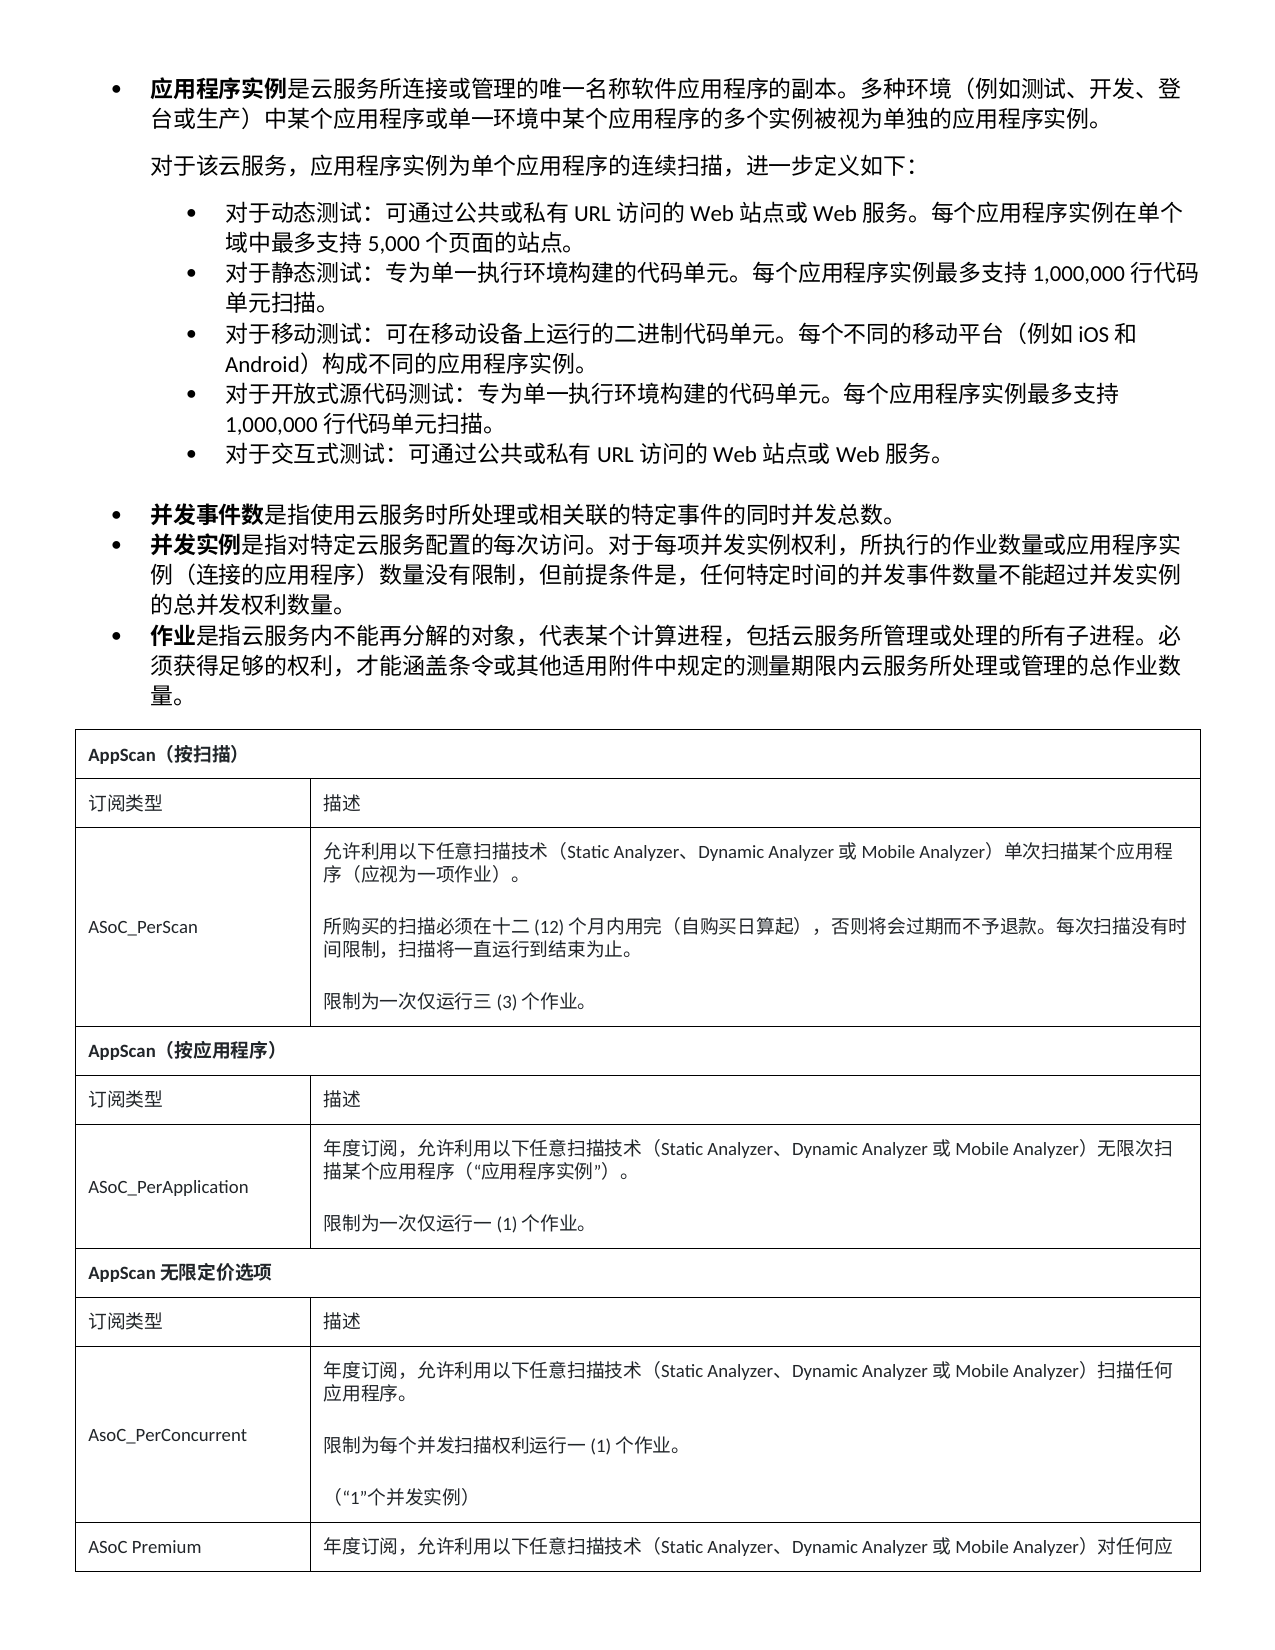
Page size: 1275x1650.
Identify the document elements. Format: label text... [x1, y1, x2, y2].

list 并发事件数是指使用云服务时所处理或相关联的特定事件的同时并发总数。 [112, 501, 1200, 529]
table_header AppScan（按扫描） [76, 730, 1200, 778]
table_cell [311, 1523, 1200, 1571]
table_cell 允许利用以下任意扫描技术（Static Analyzer、Dynamic Analyzer 或 Mobile Analyzer）单次扫描某个应用程序（应视为一项作业）。 所购买的扫描必须在十二 (12) 个月内用完（自购买日算起），否则将会过期而不予退款。每次扫描没有时间限制，扫描将一直运行到结束为止。 限制为一次仅运行三 (3) 个作业。 [311, 828, 1200, 1026]
table_cell AppScan 无限定价选项 [76, 1249, 1200, 1297]
table_cell ASoC_PerApplication [76, 1125, 310, 1248]
list 对于交互式测试：可通过公共或私有 URL 访问的 Web 站点或 Web 服务。 [187, 441, 1200, 469]
table_cell ASoC Premium [76, 1523, 310, 1571]
list 对于开放式源代码测试：专为单一执行环境构建的代码单元。每个应用程序实例最多支持 1,000,000 行代码单元扫描。 [187, 380, 1200, 438]
list 应用程序实例是云服务所连接或管理的唯一名称软件应用程序的副本。多种环境（例如测试、开发、登台或生产）中某个应用程序或单一环境中某个应用程序的多个实例被视为单独的应用程序实例。 [112, 75, 1200, 133]
table_cell 描述 [311, 1076, 1200, 1124]
table_cell ASoC_PerScan [76, 828, 310, 1026]
list 并发实例是指对特定云服务配置的每次访问。对于每项并发实例权利，所执行的作业数量或应用程序实例（连接的应用程序）数量没有限制，但前提条件是，任何特定时间的并发事件数量不能超过并发实例的总并发权利数量。 [112, 531, 1200, 620]
table_cell 订阅类型 [76, 1298, 310, 1346]
table_cell AsoC_PerConcurrent [76, 1347, 310, 1522]
table_cell 订阅类型 [76, 779, 310, 827]
list 作业是指云服务内不能再分解的对象，代表某个计算进程，包括云服务所管理或处理的所有子进程。必须获得足够的权利，才能涵盖条令或其他适用附件中规定的测量期限内云服务所处理或管理的总作业数量。 [112, 622, 1200, 710]
text 对于该云服务，应用程序实例为单个应用程序的连续扫描，进一步定义如下： [150, 152, 1200, 180]
table_cell 描述 [311, 779, 1200, 827]
table_cell AppScan（按应用程序） [76, 1027, 1200, 1075]
list 对于动态测试：可通过公共或私有 URL 访问的 Web 站点或 Web 服务。每个应用程序实例在单个域中最多支持 5,000 个页面的站点。 [187, 199, 1200, 257]
list 对于移动测试：可在移动设备上运行的二进制代码单元。每个不同的移动平台（例如 iOS 和 Android）构成不同的应用程序实例。 [187, 320, 1200, 378]
table_cell 订阅类型 [76, 1076, 310, 1124]
table_cell 年度订阅，允许利用以下任意扫描技术（Static Analyzer、Dynamic Analyzer 或 Mobile Analyzer）无限次扫描某个应用程序（“应用程序实例”）。 限制为一次仅运行一 (1) 个作业。 [311, 1125, 1200, 1248]
list 对于静态测试：专为单一执行环境构建的代码单元。每个应用程序实例最多支持 1,000,000 行代码单元扫描。 [187, 259, 1200, 318]
table_cell 年度订阅，允许利用以下任意扫描技术（Static Analyzer、Dynamic Analyzer 或 Mobile Analyzer）扫描任何应用程序。 限制为每个并发扫描权利运行一 (1) 个作业。 （“1”个并发实例） [311, 1347, 1200, 1522]
table_cell 描述 [311, 1298, 1200, 1346]
